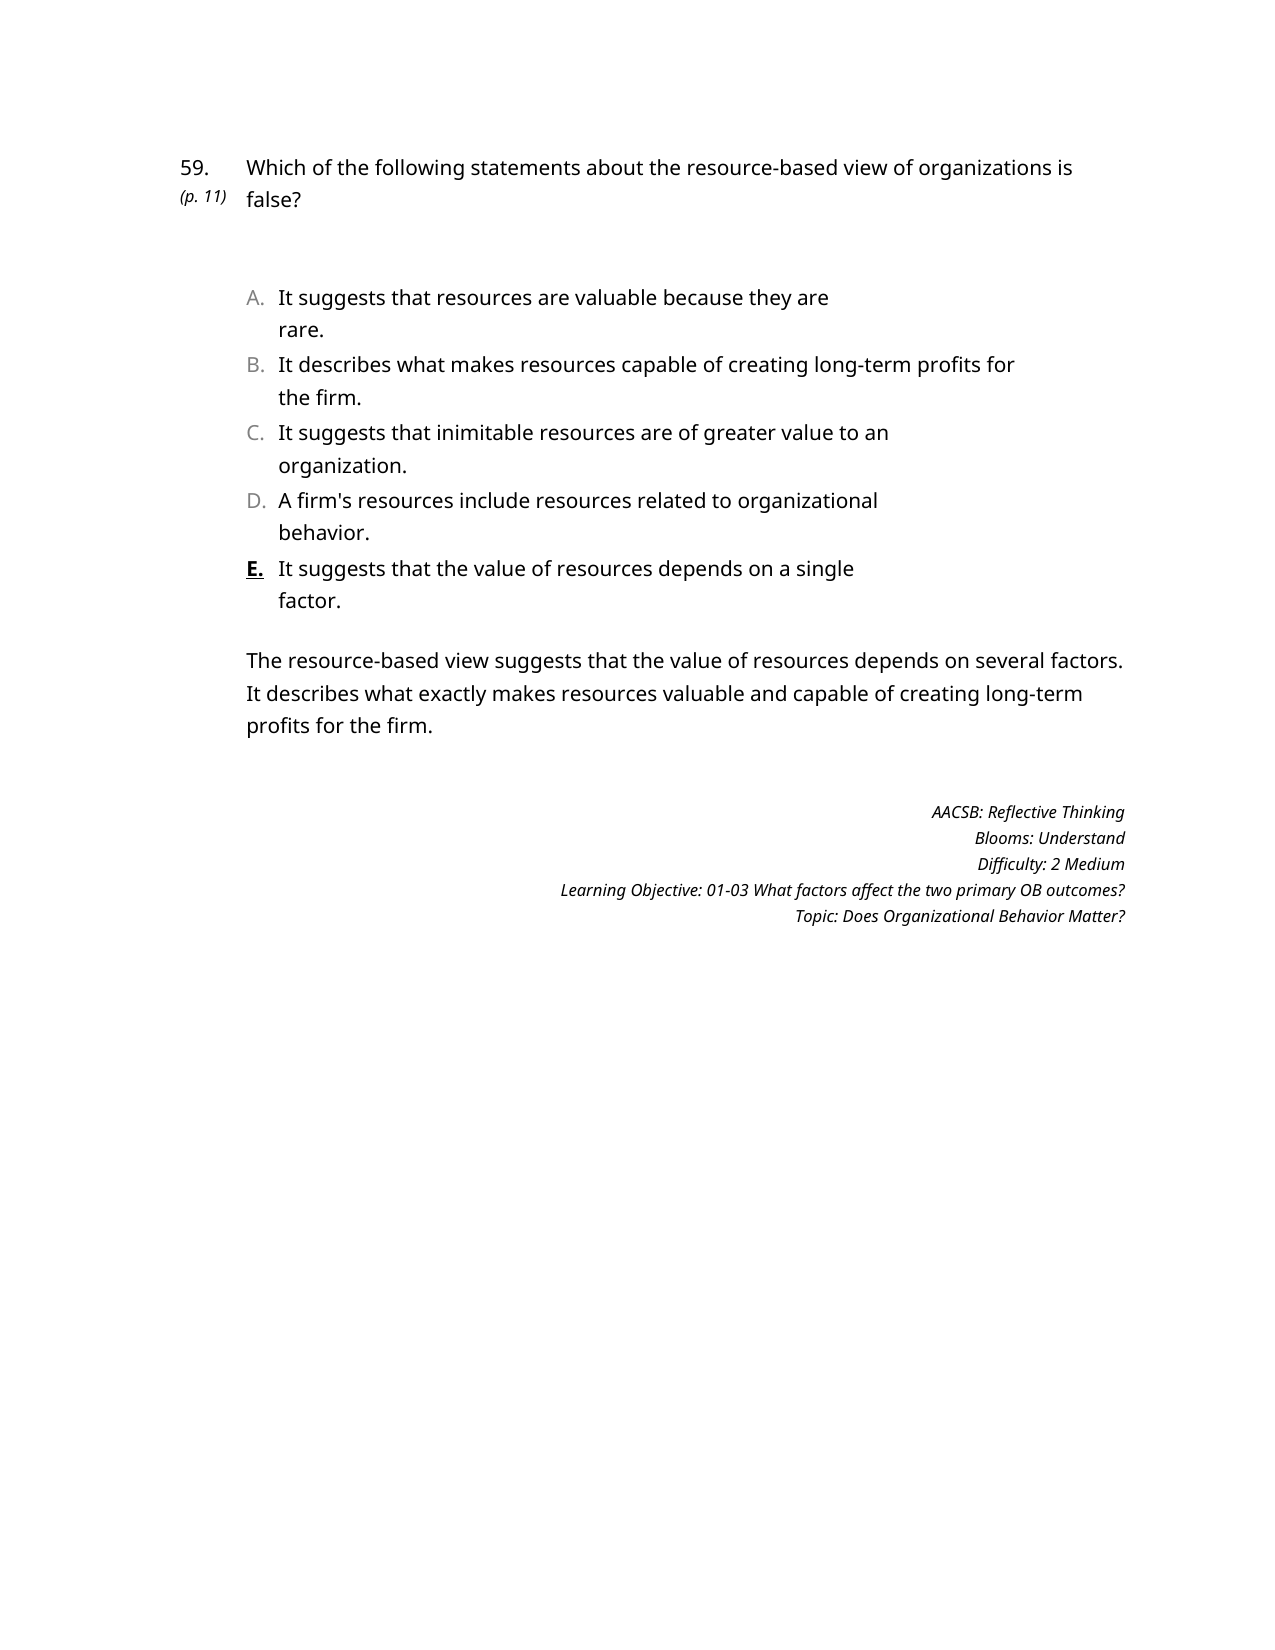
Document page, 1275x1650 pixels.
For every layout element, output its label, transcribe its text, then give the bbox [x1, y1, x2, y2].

table_header 59. (p. 11) [180, 153, 246, 771]
table_header Which of the following statements about the resource-based view of organizations is false? The resource-based view suggests that the value of resources depends on several factors. It describes what exactly makes resources valuable and capable of creating long-term profits for the firm. [246, 153, 1125, 771]
table_header AACSB: Reflective Thinking Blooms: Understand Difficulty: 2 Medium Learning Objective: 01-03 What factors affect the two primary OB outcomes? Topic: Does Organizational Behavior Matter? [180, 801, 1125, 964]
